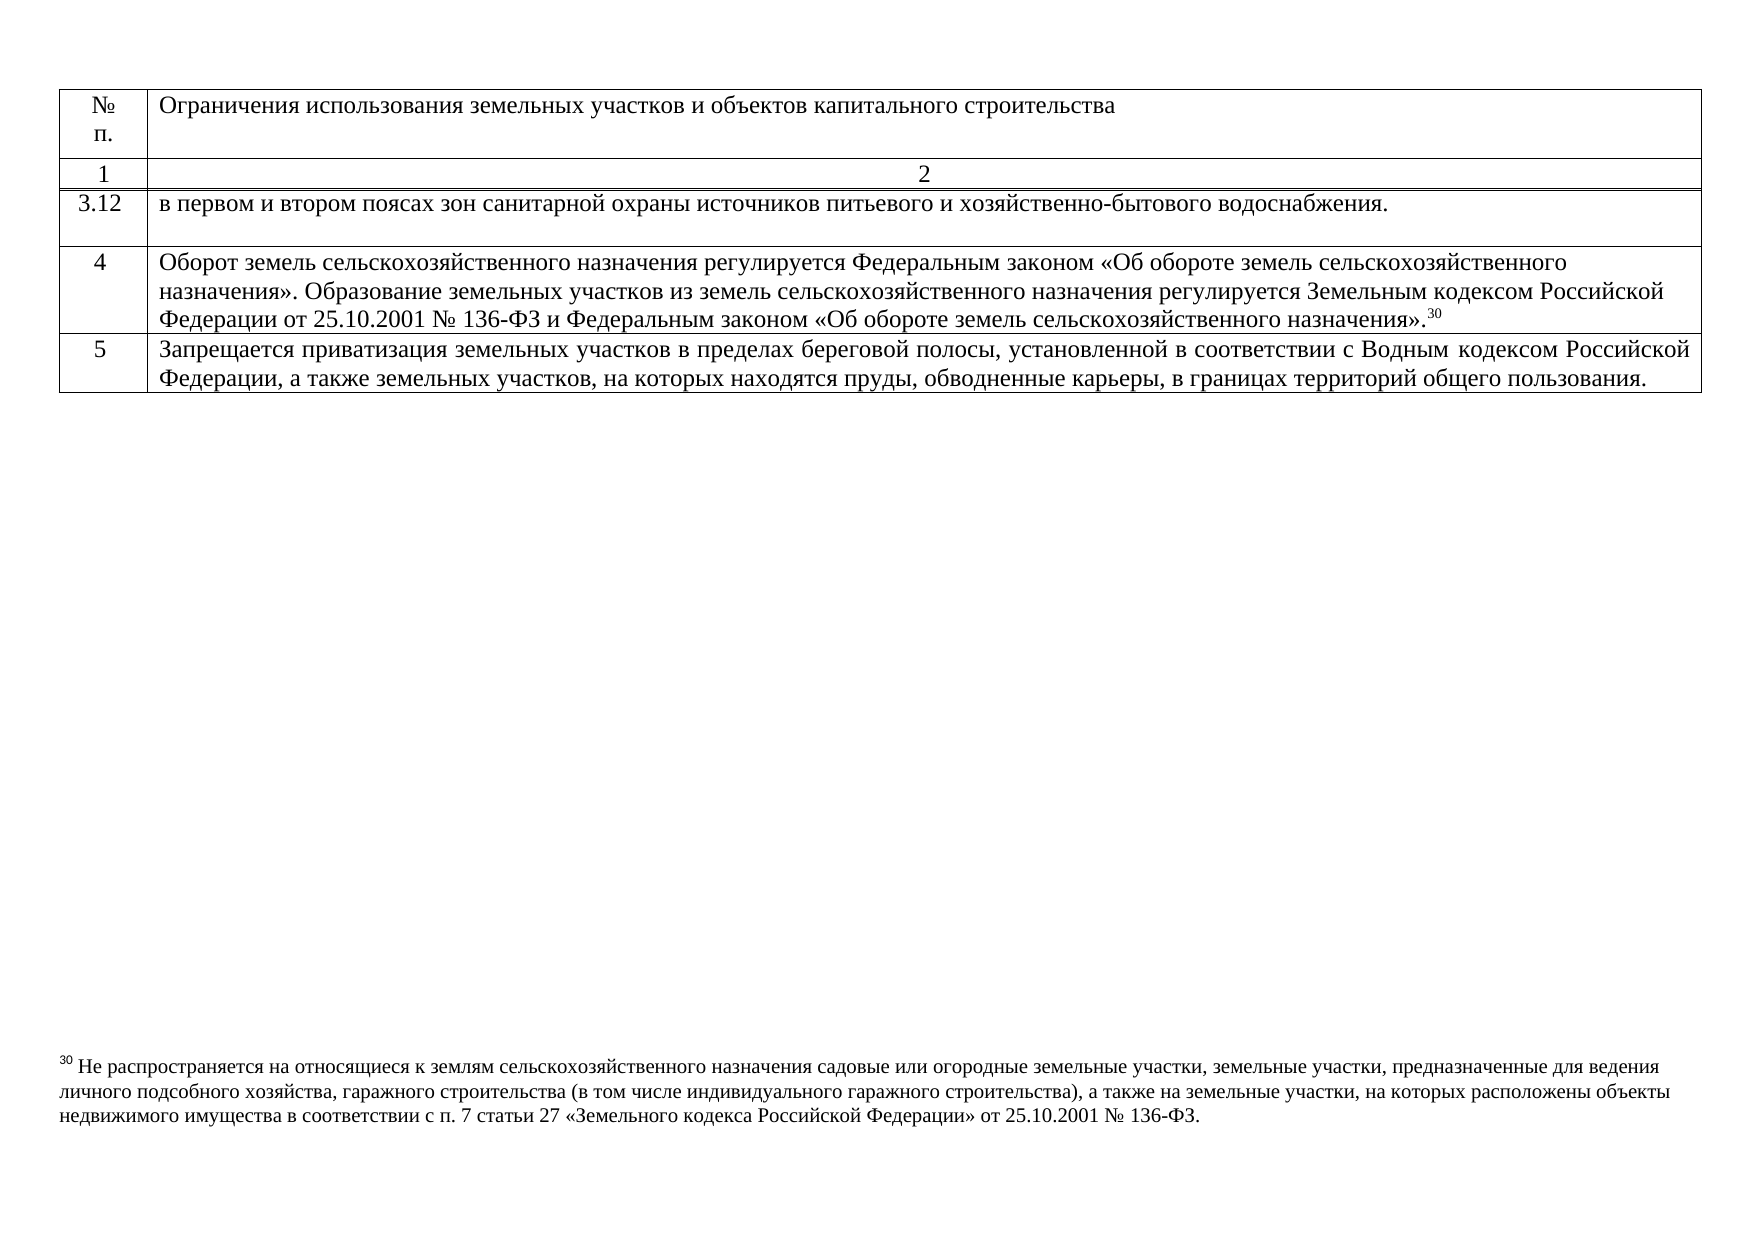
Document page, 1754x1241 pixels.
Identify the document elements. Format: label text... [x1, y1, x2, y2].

table_cell 2 [148, 159, 1701, 187]
table_header № п. [60, 90, 147, 158]
table_cell [60, 247, 147, 333]
table_cell 1 [60, 159, 147, 187]
table_cell Оборот земель сельскохозяйственного назначения регулируется Федеральным законом «Об обороте земель сельскохозяйственного назначения». Образование земельных участков из земель сельскохозяйственного назначения регулируется Земельным кодексом Российской Федерации от 25.10.2001 № 136-ФЗ и Федеральным законом «Об обороте земель сельскохозяйственного назначения». [148, 247, 1701, 333]
table_cell [60, 334, 147, 392]
table_cell в первом и втором поясах зон санитарной охраны источников питьевого и хозяйственно-бытового водоснабжения. [148, 191, 1701, 246]
table_header Ограничения использования земельных участков и объектов капитального строительства [148, 90, 1701, 158]
table_cell [60, 191, 147, 246]
table_cell Запрещается приватизация земельных участков в пределах береговой полосы, установленной в соответствии с Водным кодексом Российской Федерации, а также земельных участков, на которых находятся пруды, обводненные карьеры, в границах территорий общего пользования. [148, 334, 1701, 392]
